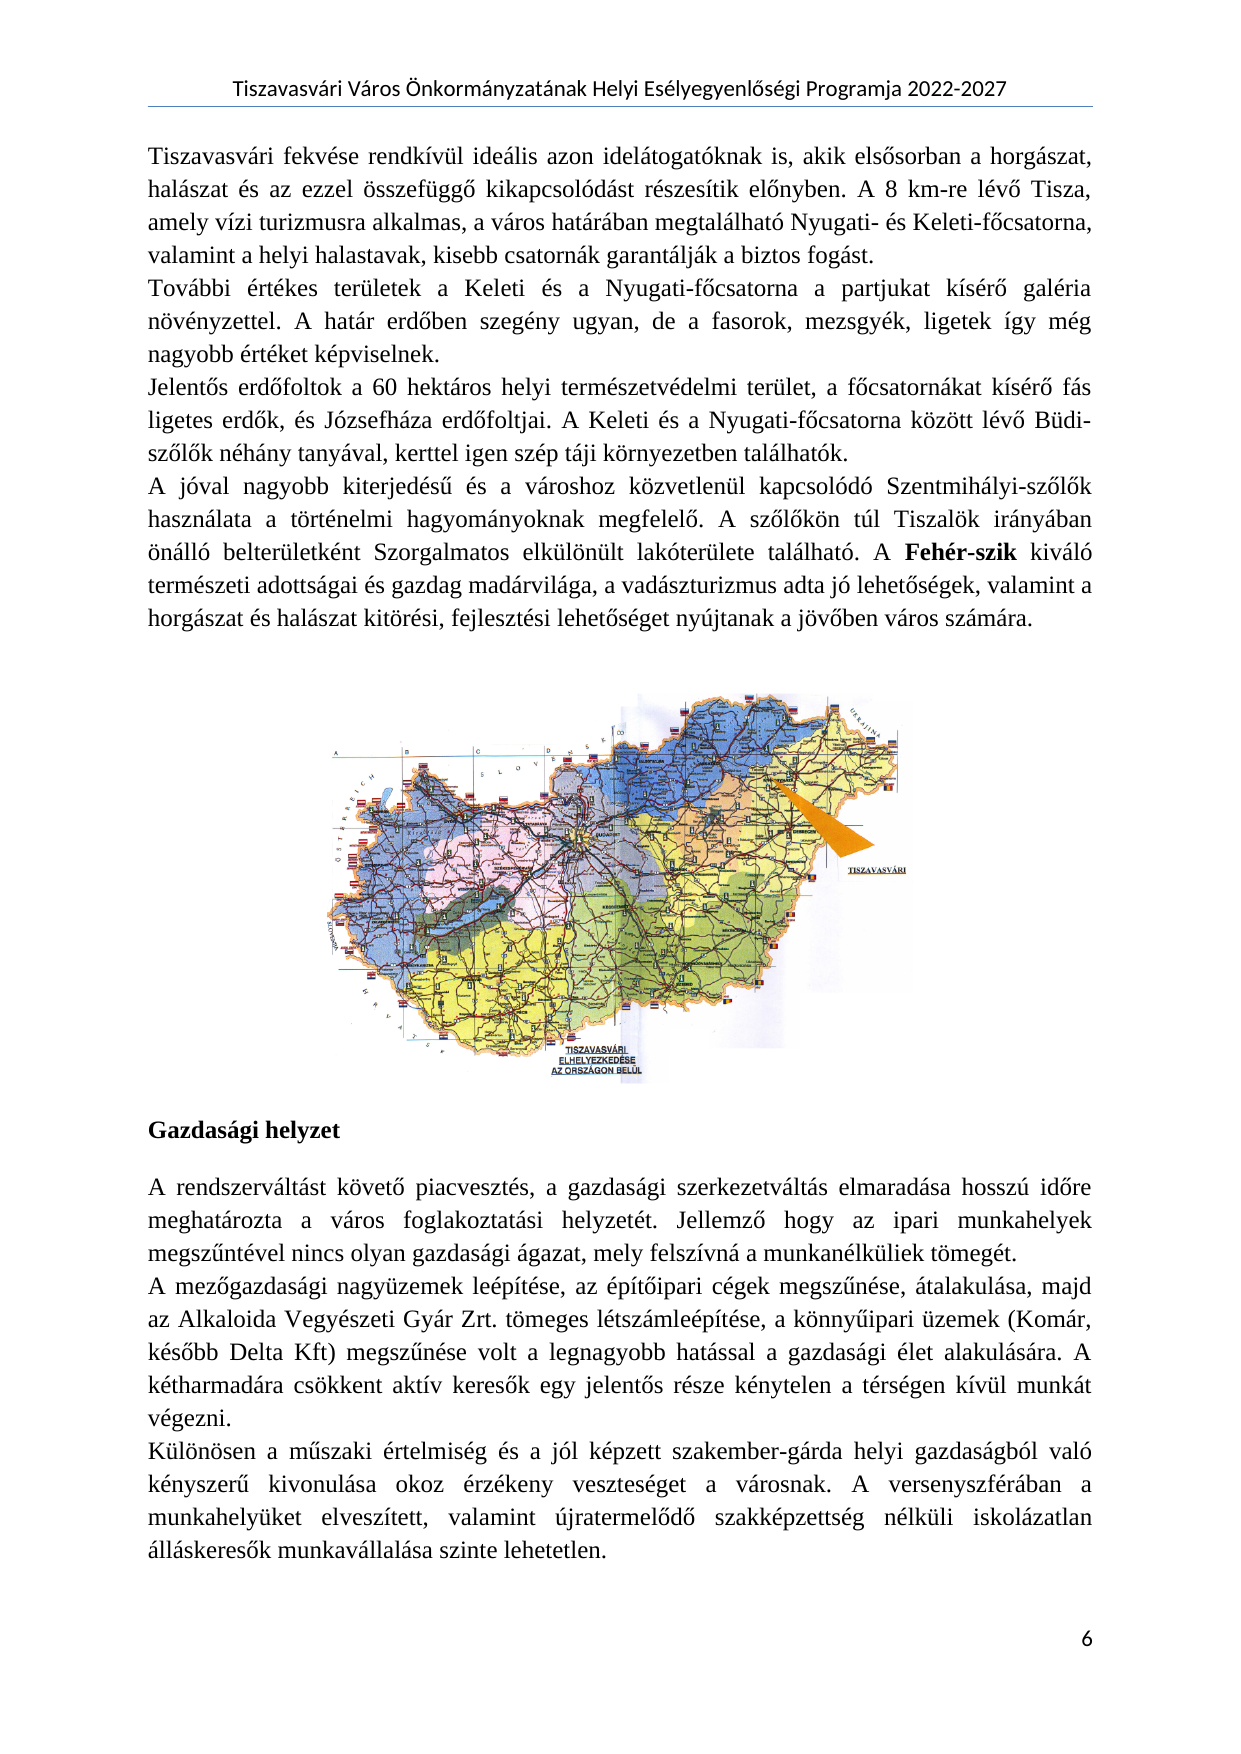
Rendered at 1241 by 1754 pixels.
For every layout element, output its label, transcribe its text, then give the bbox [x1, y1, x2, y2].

text Tiszavasvári fekvése rendkívül ideális azon idelátogatóknak is, akik elsősorban a horgászat, halászat és az ezzel összefüggő kikapcsolódást részesítik előnyben. A 8 km-re lévő Tisza, amely vízi turizmusra alkalmas, a város határában megtalálható Nyugati- és Keleti-főcsatorna, valamint a helyi halastavak, kisebb csatornák garantálják a biztos fogást. [148, 141, 1093, 269]
picture [327, 689, 914, 1091]
text Jelentős erdőfoltok a 60 hektáros helyi természetvédelmi terület, a főcsatornákat kísérő fás ligetes erdők, és Józsefháza erdőfoltjai. A Keleti és a Nyugati-főcsatorna között lévő Büdi-szőlők néhány tanyával, kerttel igen szép táji környezetben találhatók. [148, 372, 1093, 467]
text Különösen a műszaki értelmiség és a jól képzett szakember-gárda helyi gazdaságból való kényszerű kivonulása okoz érzékeny veszteséget a városnak. A versenyszférában a munkahelyüket elveszített, valamint újratermelődő szakképzettség nélküli iskolázatlan álláskeresők munkavállalása szinte lehetetlen. [148, 1436, 1093, 1564]
text A mezőgazdasági nagyüzemek leépítése, az építőipari cégek megszűnése, átalakulása, majd az Alkaloida Vegyészeti Gyár Zrt. tömeges létszámleépítése, a könnyűipari üzemek (Komár, később Delta Kft) megszűnése volt a legnagyobb hatással a gazdasági élet alakulására. A kétharmadára csökkent aktív keresők egy jelentős része kénytelen a térségen kívül munkát végezni. [148, 1271, 1093, 1432]
text A jóval nagyobb kiterjedésű és a városhoz közvetlenül kapcsolódó Szentmihályi-szőlők használata a történelmi hagyományoknak megfelelő. A szőlőkön túl Tiszalök irányában önálló belterületként Szorgalmatos elkülönült lakóterülete található. A Fehér-szik kiváló természeti adottságai és gazdag madárvilága, a vadászturizmus adta jó lehetőségek, valamint a horgászat és halászat kitörési, fejlesztési lehetőséget nyújtanak a jövőben város számára. [148, 471, 1093, 632]
text Gazdasági helyzet [148, 1116, 1093, 1144]
text További értékes területek a Keleti és a Nyugati-főcsatorna a partjukat kísérő galéria növényzettel. A határ erdőben szegény ugyan, de a fasorok, mezsgyék, ligetek így még nagyobb értéket képviselnek. [148, 273, 1093, 368]
text A rendszerváltást követő piacvesztés, a gazdasági szerkezetváltás elmaradása hosszú időre meghatározta a város foglakoztatási helyzetét. Jellemző hogy az ipari munkahelyek megszűntével nincs olyan gazdasági ágazat, mely felszívná a munkanélküliek tömegét. [148, 1172, 1093, 1267]
